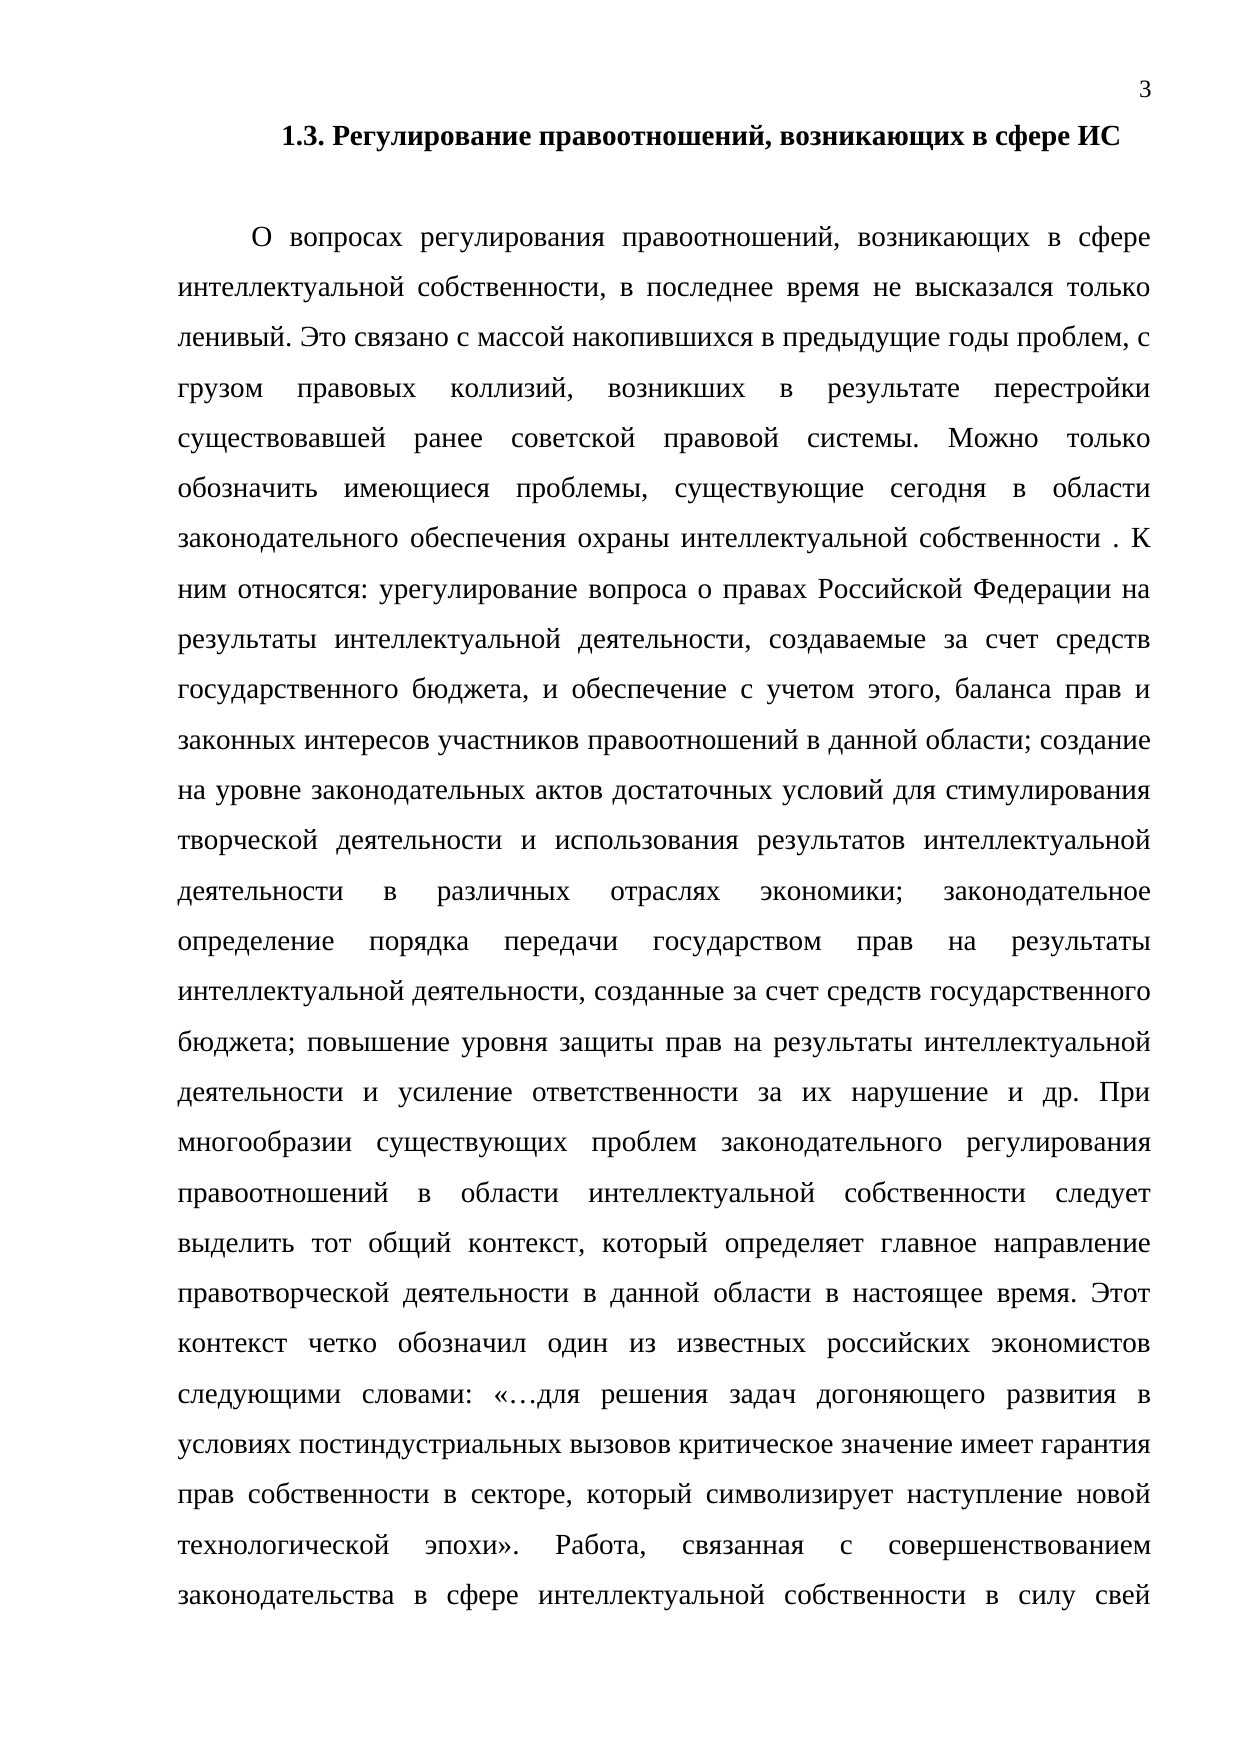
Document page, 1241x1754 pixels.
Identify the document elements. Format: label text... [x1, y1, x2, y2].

text 1.3. Регулирование правоотношений, возникающих в сфере ИС [177, 118, 1152, 152]
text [177, 219, 1152, 1611]
